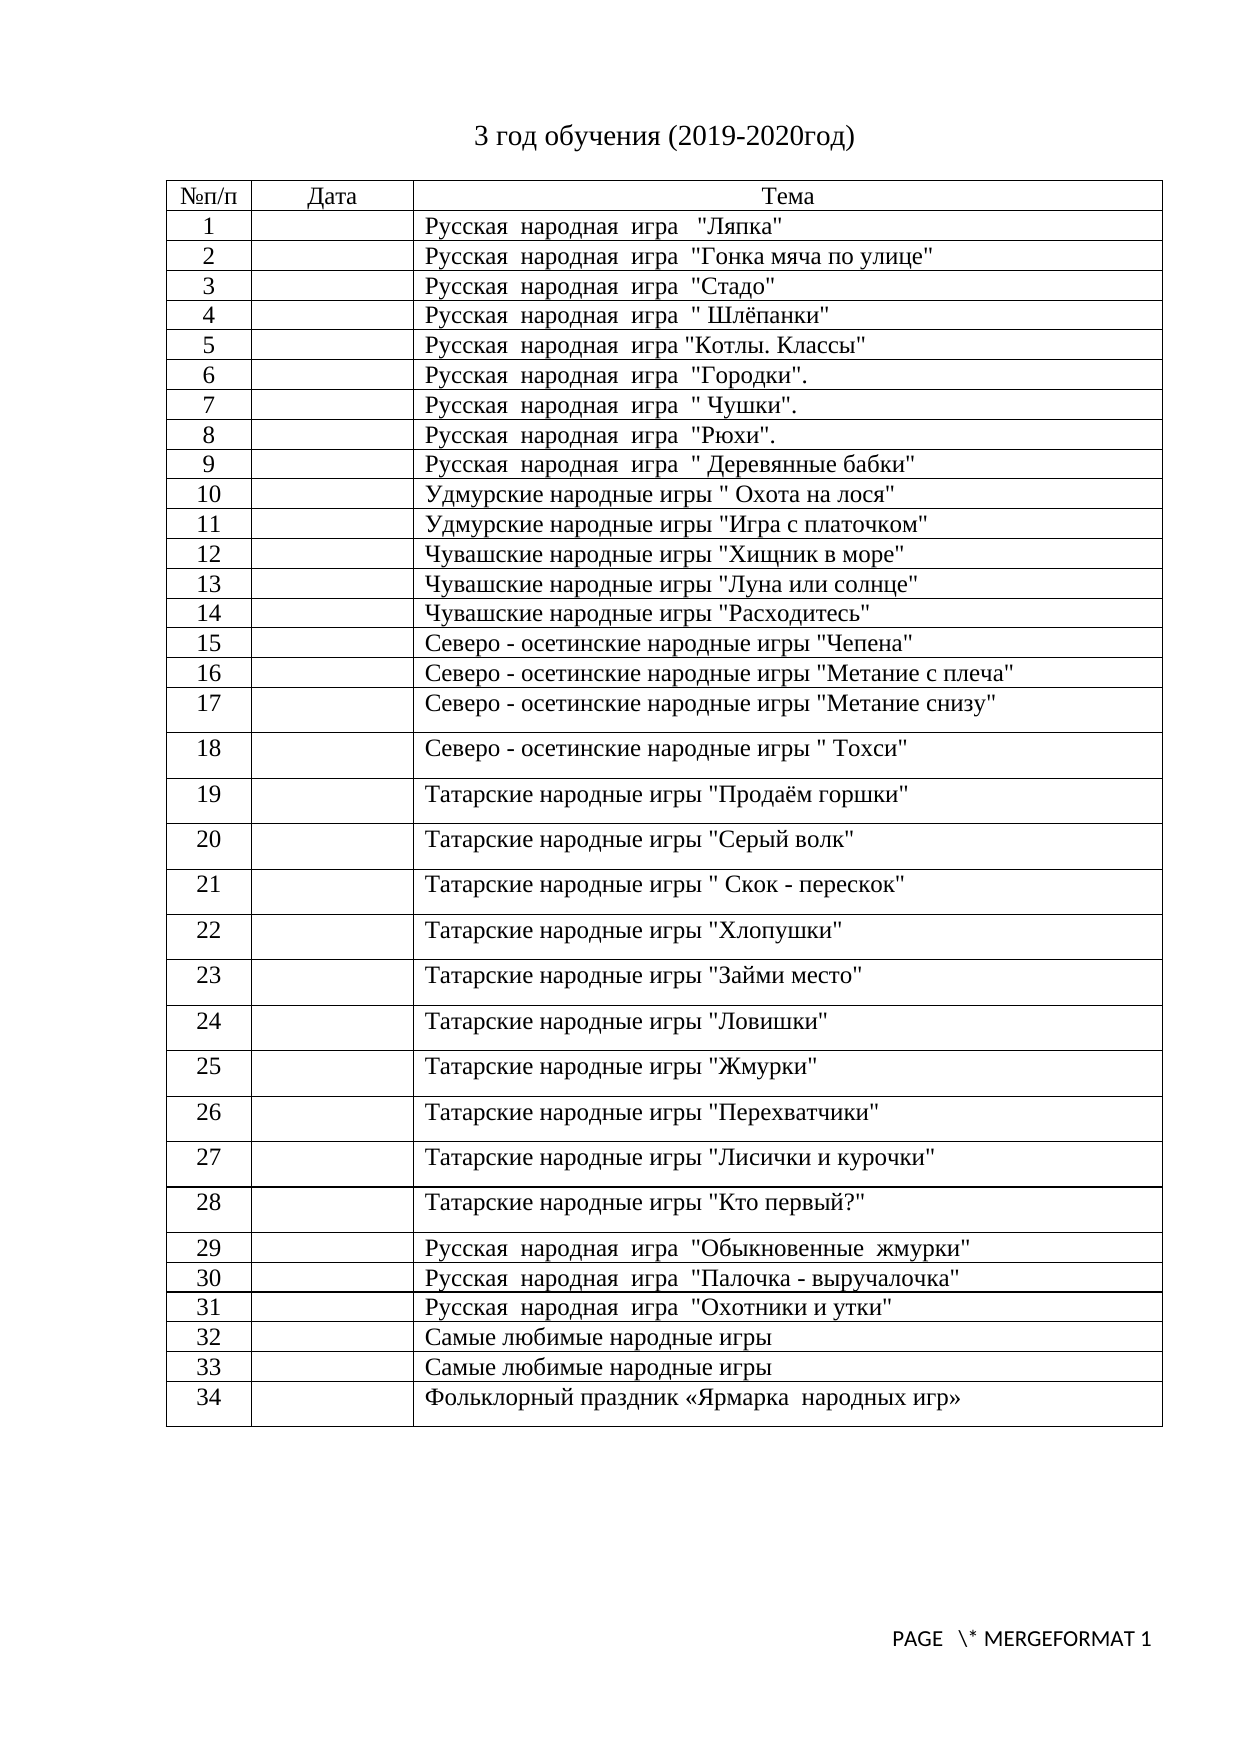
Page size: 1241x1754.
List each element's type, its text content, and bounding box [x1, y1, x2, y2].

table_cell Татарские народные игры "Перехватчики" [414, 1097, 1162, 1141]
table_cell [252, 301, 413, 329]
table_cell Северо - осетинские народные игры "Метание снизу" [414, 688, 1162, 732]
table_cell Татарские народные игры "Кто первый?" [414, 1188, 1162, 1232]
table_cell [252, 1051, 413, 1096]
table_cell 29 [167, 1233, 251, 1262]
table_cell [252, 599, 413, 627]
table_cell [252, 479, 413, 508]
table_cell Чувашские народные игры "Луна или солнце" [414, 569, 1162, 597]
table_header Тема [414, 181, 1162, 210]
table_cell Русская народная игра "Рюхи". [414, 420, 1162, 448]
table_cell [252, 1293, 413, 1321]
table_cell [252, 1322, 413, 1351]
table_cell [252, 569, 413, 597]
table_cell Северо - осетинские народные игры "Метание с плеча" [414, 658, 1162, 687]
table_cell [252, 211, 413, 240]
table_cell [252, 1263, 413, 1291]
table_cell 34 [167, 1382, 251, 1426]
table_cell Татарские народные игры "Хлопушки" [414, 915, 1162, 959]
table_cell Русская народная игра "Ляпка" [414, 211, 1162, 240]
table_cell [252, 779, 413, 823]
table_cell [252, 1352, 413, 1381]
table_cell [252, 271, 413, 299]
table_cell Татарские народные игры "Серый волк" [414, 824, 1162, 868]
table_cell 17 [167, 688, 251, 732]
table_cell Чувашские народные игры "Расходитесь" [414, 599, 1162, 627]
table_header Дата [252, 181, 413, 210]
table_cell [252, 390, 413, 419]
table_cell [252, 658, 413, 687]
table_header №п/п [167, 181, 251, 210]
table_cell Русская народная игра " Шлёпанки" [414, 301, 1162, 329]
table_cell Татарские народные игры "Жмурки" [414, 1051, 1162, 1096]
table_cell Татарские народные игры "Продаём горшки" [414, 779, 1162, 823]
table_cell 20 [167, 824, 251, 868]
table_cell 3 [167, 271, 251, 299]
table_cell Татарские народные игры " Скок - перескок" [414, 870, 1162, 914]
table_cell [252, 628, 413, 657]
table_cell 26 [167, 1097, 251, 1141]
table_cell 27 [167, 1142, 251, 1186]
table_cell Северо - осетинские народные игры " Тохси" [414, 733, 1162, 778]
table_cell [252, 1097, 413, 1141]
table_cell Фольклорный праздник «Ярмарка народных игр» [414, 1382, 1162, 1426]
table_cell [252, 509, 413, 538]
table_cell Русская народная игра "Обыкновенные жмурки" [414, 1233, 1162, 1262]
table_cell 21 [167, 870, 251, 914]
table_cell 7 [167, 390, 251, 419]
table_cell 1 [167, 211, 251, 240]
table_cell Русская народная игра " Деревянные бабки" [414, 450, 1162, 478]
table_cell 15 [167, 628, 251, 657]
table_cell 4 [167, 301, 251, 329]
table_cell Самые любимые народные игры [414, 1322, 1162, 1351]
table_cell 2 [167, 241, 251, 270]
table_cell 11 [167, 509, 251, 538]
table_cell 16 [167, 658, 251, 687]
table_cell Самые любимые народные игры [414, 1352, 1162, 1381]
table_cell [252, 1188, 413, 1232]
table_cell Русская народная игра " Чушки". [414, 390, 1162, 419]
table_cell [252, 1006, 413, 1050]
table_cell Удмурские народные игры "Игра с платочком" [414, 509, 1162, 538]
table_cell 18 [167, 733, 251, 778]
table_cell Татарские народные игры "Займи место" [414, 960, 1162, 1005]
table_cell [252, 539, 413, 568]
table_cell [252, 450, 413, 478]
table_cell Татарские народные игры "Лисички и курочки" [414, 1142, 1162, 1186]
table_cell [252, 1233, 413, 1262]
table_cell Русская народная игра "Гонка мяча по улице" [414, 241, 1162, 270]
table_cell [252, 420, 413, 448]
table_cell 23 [167, 960, 251, 1005]
table_cell 32 [167, 1322, 251, 1351]
table_cell Русская народная игра "Котлы. Классы" [414, 330, 1162, 359]
table_cell [252, 1382, 413, 1426]
table_cell 13 [167, 569, 251, 597]
table_cell 12 [167, 539, 251, 568]
table_cell [252, 330, 413, 359]
table_cell [252, 1142, 413, 1186]
table_cell Чувашские народные игры "Хищник в море" [414, 539, 1162, 568]
table_cell [252, 960, 413, 1005]
table_cell 22 [167, 915, 251, 959]
table_cell Русская народная игра "Стадо" [414, 271, 1162, 299]
table_cell 25 [167, 1051, 251, 1096]
table_cell [252, 870, 413, 914]
table_cell Северо - осетинские народные игры "Чепена" [414, 628, 1162, 657]
table_cell Русская народная игра "Городки". [414, 360, 1162, 389]
table_cell [252, 360, 413, 389]
table_cell 14 [167, 599, 251, 627]
table_cell [252, 915, 413, 959]
table_cell 31 [167, 1293, 251, 1321]
table_cell 33 [167, 1352, 251, 1381]
table_cell Татарские народные игры "Ловишки" [414, 1006, 1162, 1050]
table_cell [252, 241, 413, 270]
table_cell 30 [167, 1263, 251, 1291]
table_cell 28 [167, 1188, 251, 1232]
table_cell [252, 733, 413, 778]
table_cell [252, 824, 413, 868]
table_cell [252, 688, 413, 732]
table_cell 5 [167, 330, 251, 359]
table_cell 9 [167, 450, 251, 478]
text 3 год обучения (2019-2020год) [177, 118, 1152, 152]
table_cell 19 [167, 779, 251, 823]
table_cell 6 [167, 360, 251, 389]
table_cell Удмурские народные игры " Охота на лося" [414, 479, 1162, 508]
table_cell 8 [167, 420, 251, 448]
table_cell 24 [167, 1006, 251, 1050]
table_cell Русская народная игра "Палочка - выручалочка" [414, 1263, 1162, 1291]
table_cell Русская народная игра "Охотники и утки" [414, 1293, 1162, 1321]
table_cell 10 [167, 479, 251, 508]
